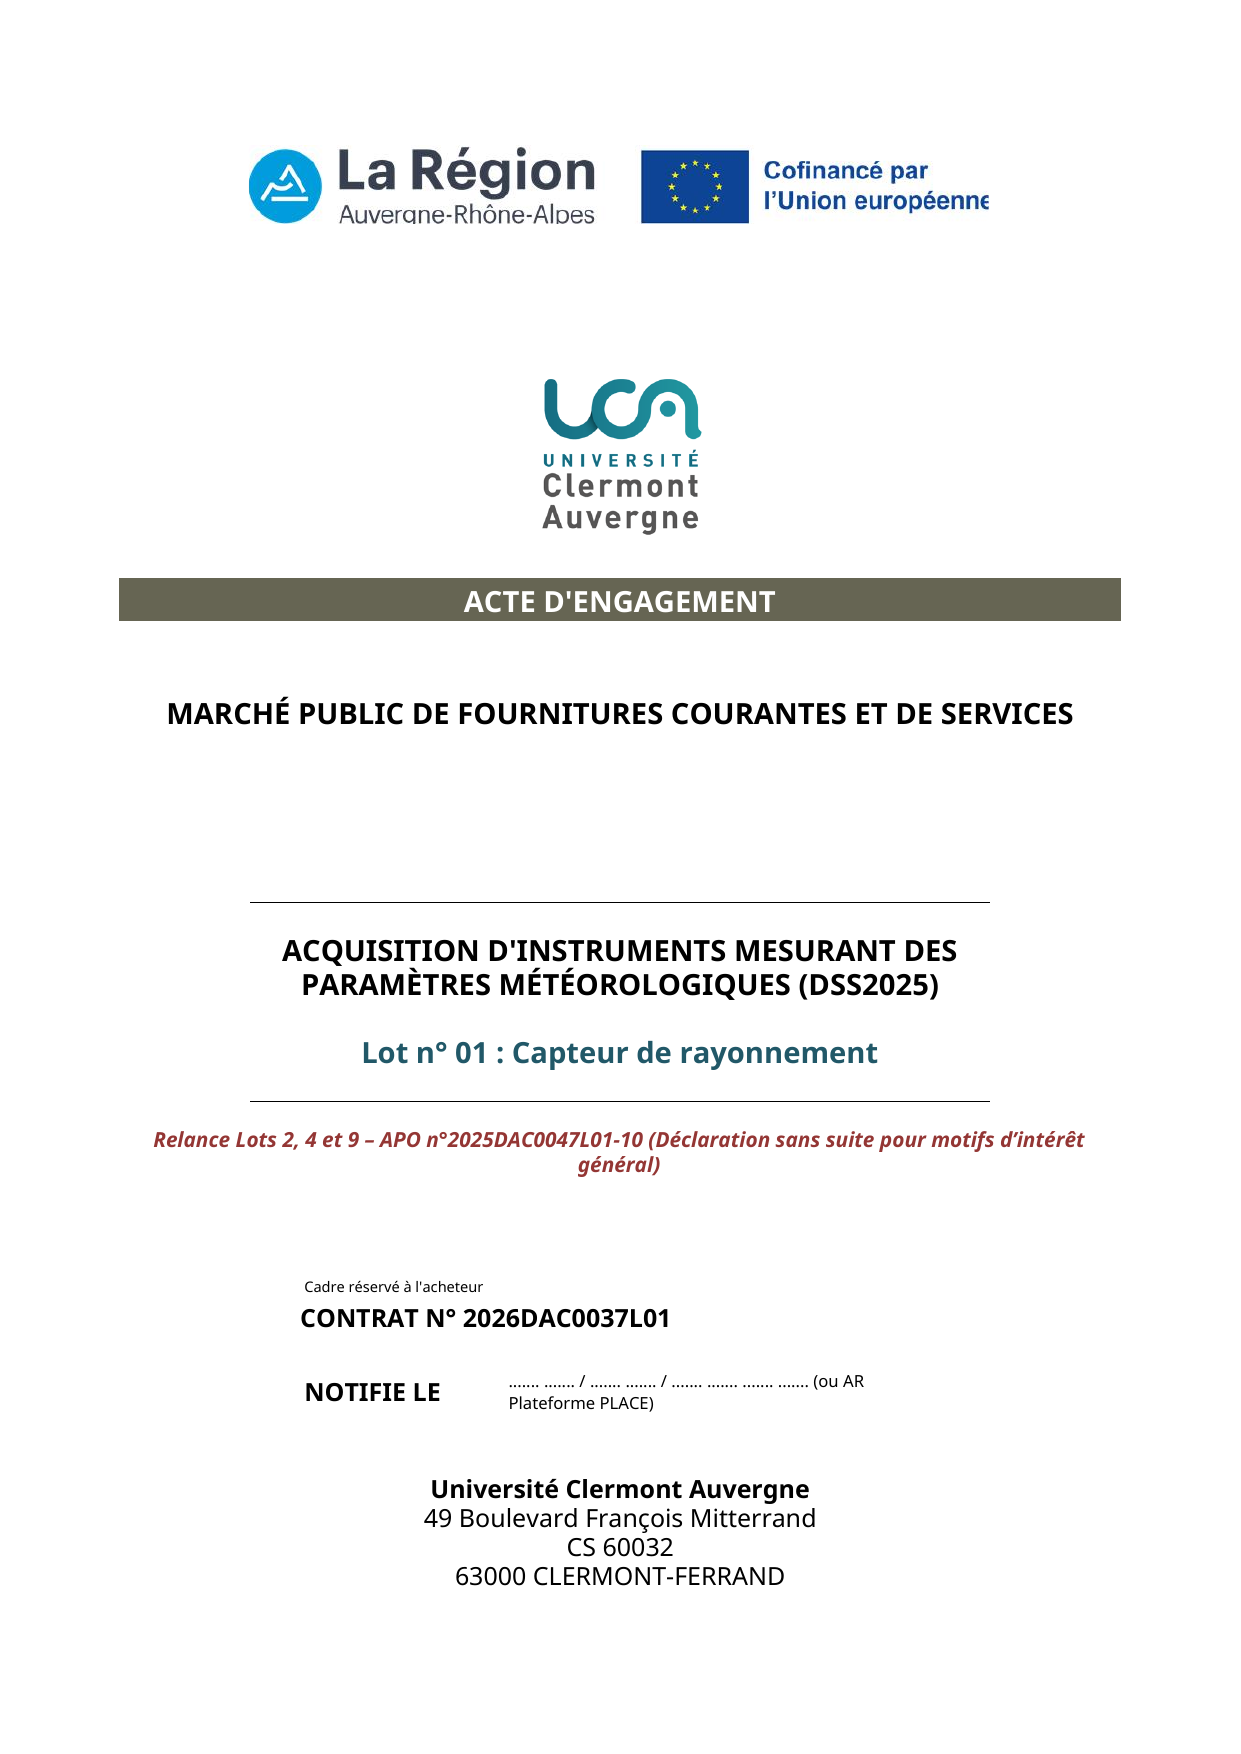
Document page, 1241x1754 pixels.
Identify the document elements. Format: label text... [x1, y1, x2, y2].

text 49 Boulevard François Mitterrand [119, 1504, 1121, 1533]
text MARCHÉ PUBLIC DE FOURNITURES COURANTES ET DE SERVICES [119, 694, 1121, 733]
table_header NOTIFIE LE [304, 1369, 506, 1415]
text Relance Lots 2, 4 et 9 – APO n°2025DAC0047L01-10 (Déclaration sans suite pour motifs d’intérêt général) [119, 1127, 1121, 1177]
text 63000 CLERMONT-FERRAND [119, 1562, 1121, 1591]
text CONTRAT N° 2026DAC0037L01 [119, 1301, 1121, 1335]
picture [539, 375, 705, 537]
text Université Clermont Auvergne [119, 1475, 1121, 1504]
table_header ACTE D'ENGAGEMENT [119, 578, 1121, 621]
table_header ACQUISITION D'INSTRUMENTS MESURANT DES PARAMÈTRES MÉTÉOROLOGIQUES (DSS2025) Lot n° 01 : Capteur de rayonnement [250, 903, 989, 1101]
table_header ....... ....... / ....... ....... / ....... ....... ....... ....... (ou AR Plateforme PLACE) [508, 1369, 946, 1415]
text Cadre réservé à l'acheteur [304, 1277, 946, 1297]
picture [247, 145, 989, 224]
text CS 60032 [119, 1533, 1121, 1562]
